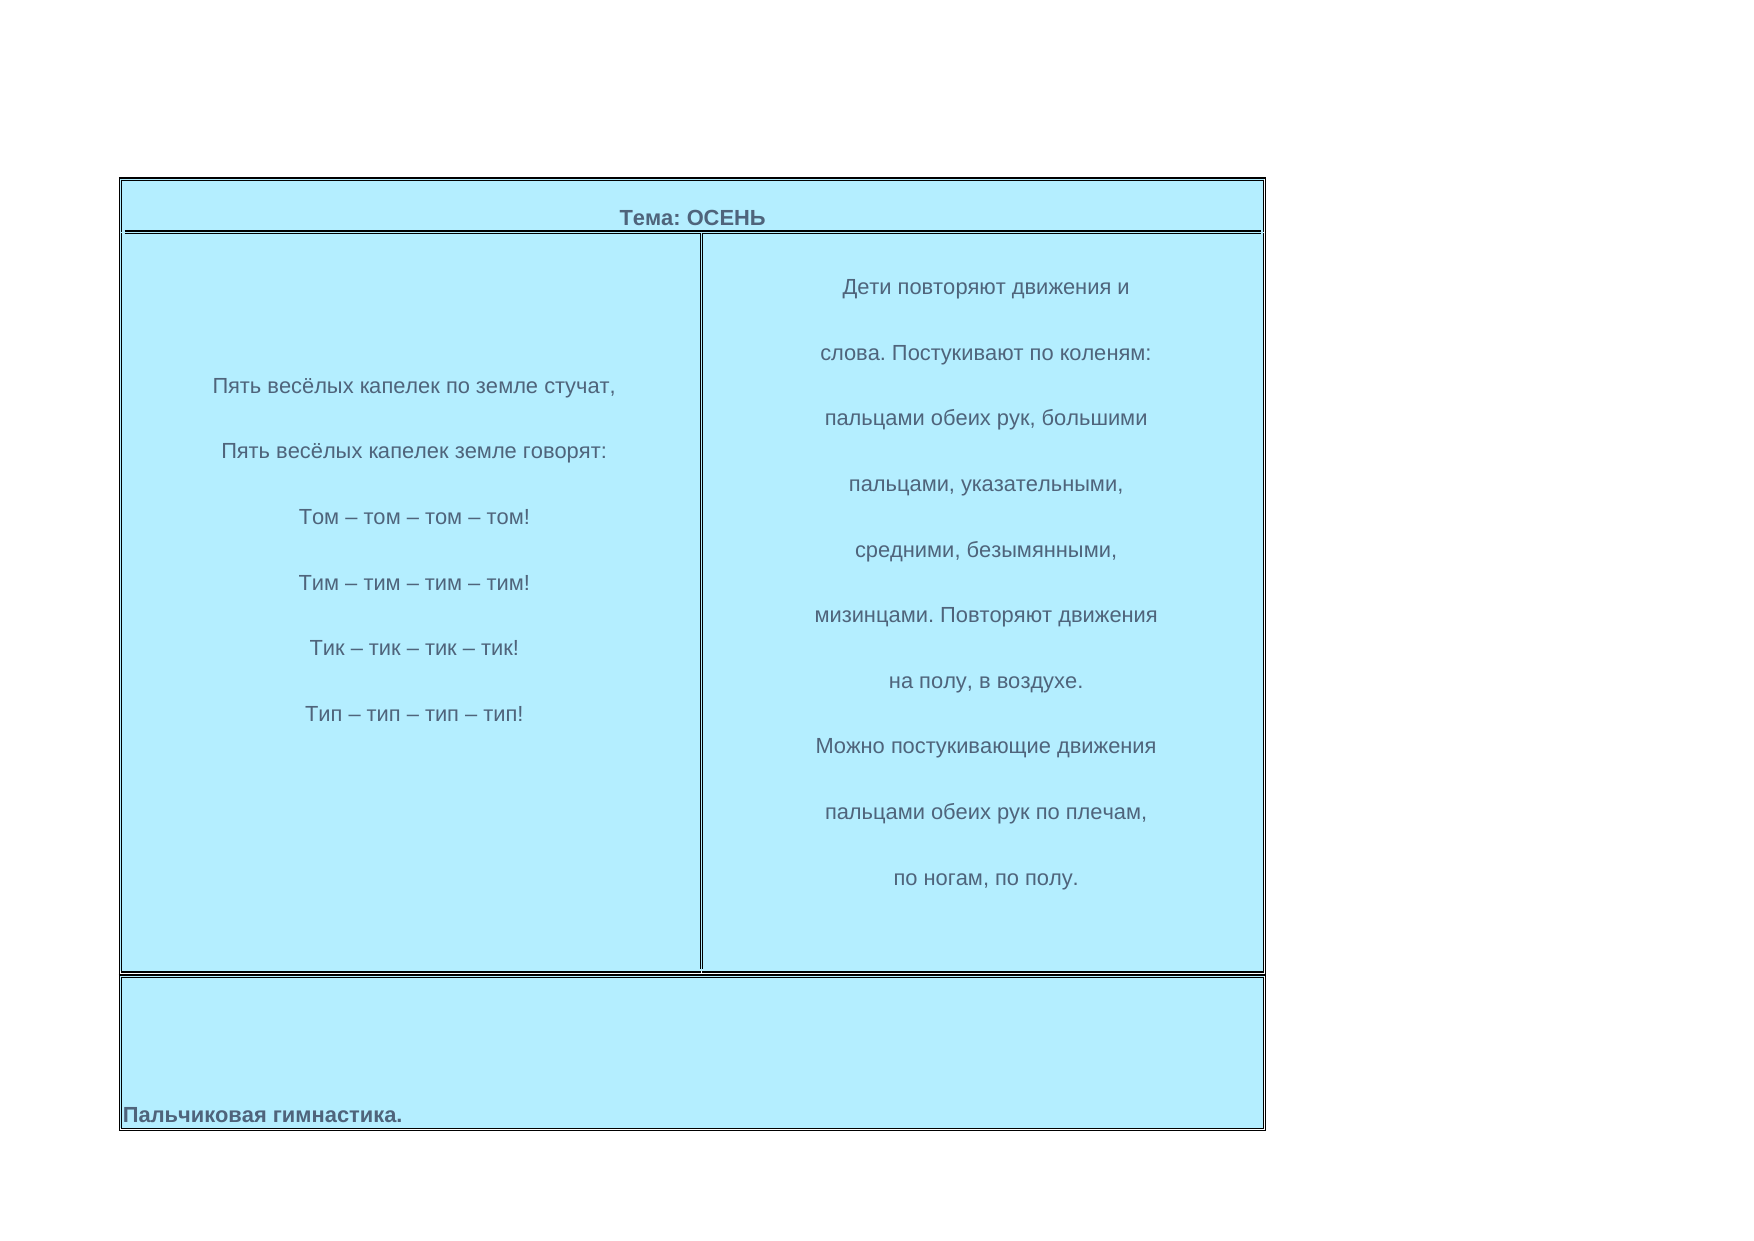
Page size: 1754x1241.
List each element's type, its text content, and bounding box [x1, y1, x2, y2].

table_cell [122, 181, 1263, 230]
table_cell Пять весёлых капелек по земле стучат, Пять весёлых капелек земле говорят: Том – том – том – том! Тим – тим – тим – тим! Тик – тик – тик – тик! Тип – тип – тип – тип! [122, 230, 702, 971]
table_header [122, 978, 1263, 1128]
table_cell Дети повторяют движения и слова. Постукивают по коленям: пальцами обеих рук, большими пальцами, указательными, средними, безымянными, мизинцами. Повторяют движения на полу, в воздухе. Можно постукивающие движения пальцами обеих рук по плечам, по ногам, по полу. [702, 230, 1263, 971]
